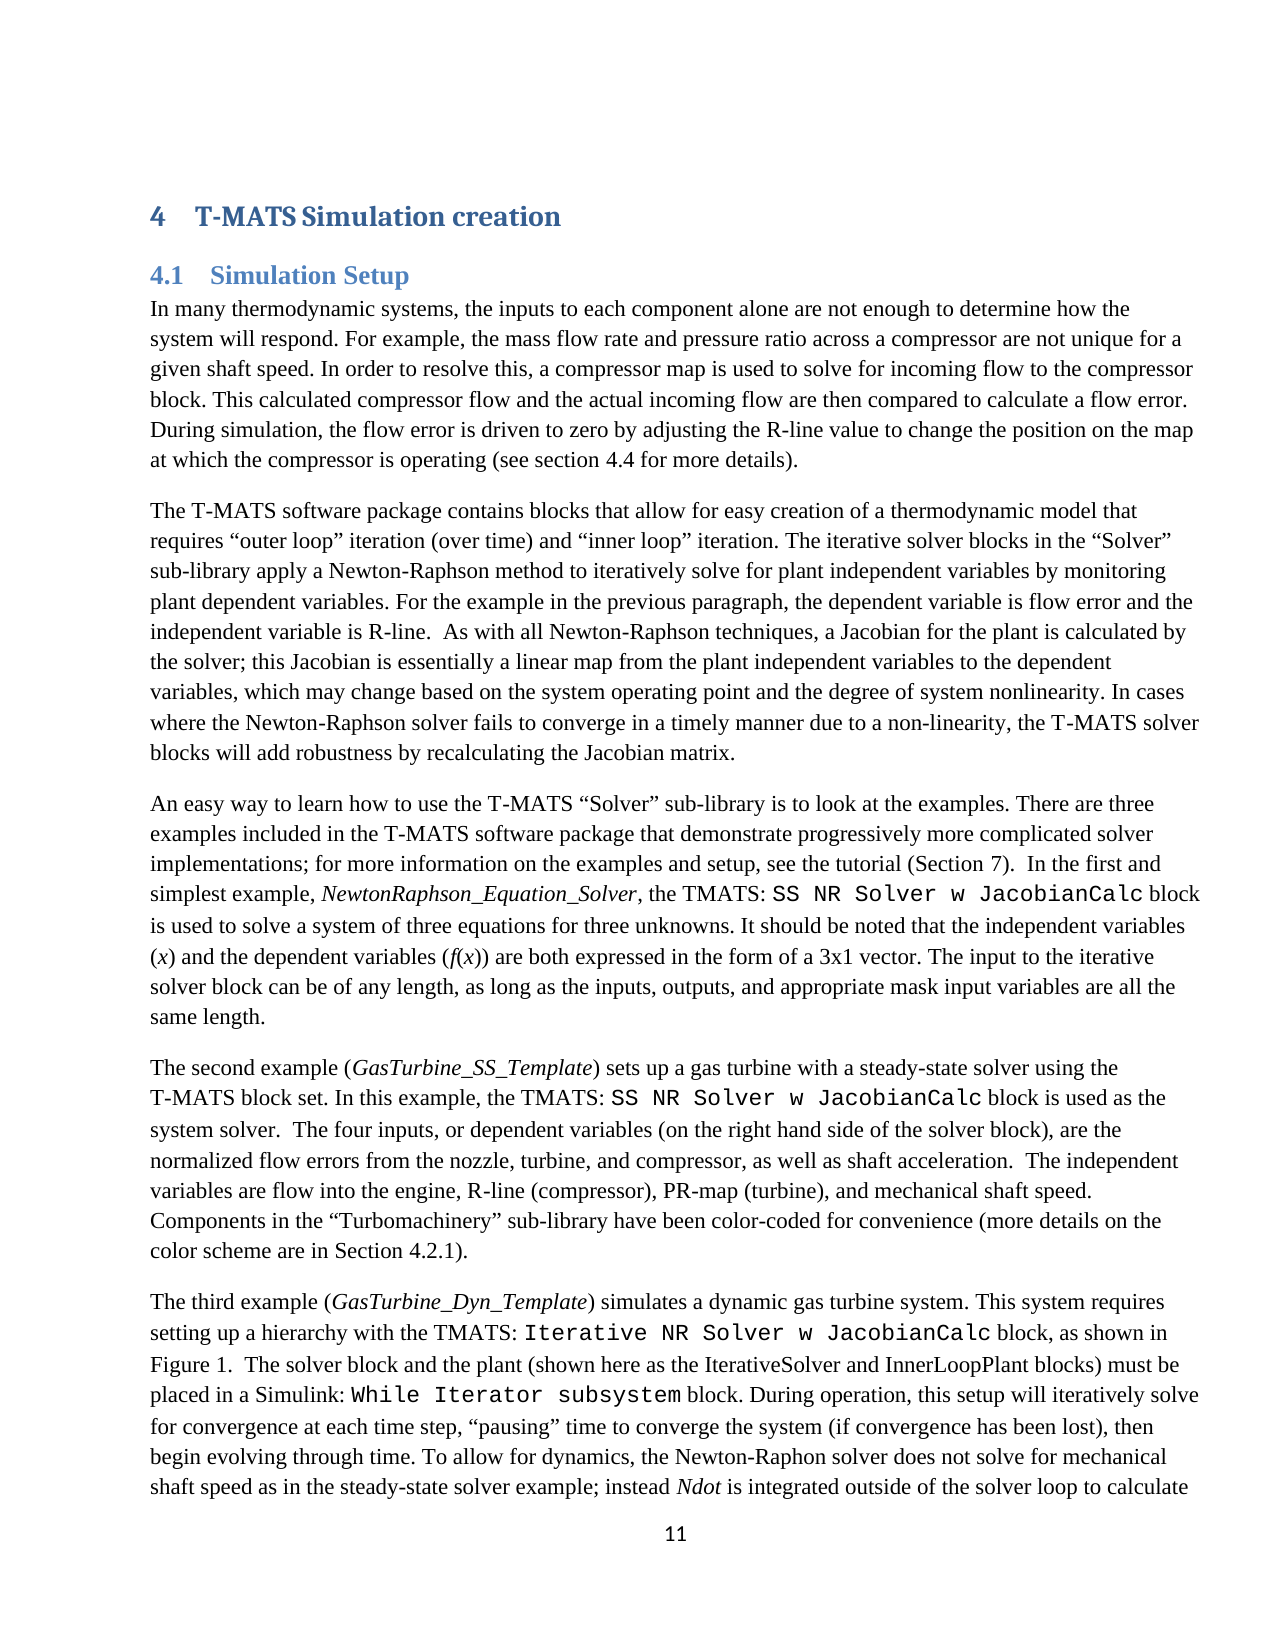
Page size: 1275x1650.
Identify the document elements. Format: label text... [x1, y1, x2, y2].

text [150, 1288, 1200, 1500]
text The T-MATS software package contains blocks that allow for easy creation of a thermodynamic model that requires “outer loop” iteration (over time) and “inner loop” iteration. The iterative solver blocks in the “Solver” sub-library apply a Newton-Raphson method to iteratively solve for plant independent variables by monitoring plant dependent variables. For the example in the previous paragraph, the dependent variable is flow error and the independent variable is R-line. As with all Newton-Raphson techniques, a Jacobian for the plant is calculated by the solver; this Jacobian is essentially a linear map from the plant independent variables to the dependent variables, which may change based on the system operating point and the degree of system nonlinearity. In cases where the Newton-Raphson solver fails to converge in a timely manner due to a non-linearity, the T-MATS solver blocks will add robustness by recalculating the Jacobian matrix. [150, 497, 1200, 765]
subtitle T-MATS Simulation creation [150, 200, 1200, 233]
text In many thermodynamic systems, the inputs to each component alone are not enough to determine how the system will respond. For example, the mass flow rate and pressure ratio across a compressor are not unique for a given shaft speed. In order to resolve this, a compressor map is used to solve for incoming flow to the compressor block. This calculated compressor flow and the actual incoming flow are then compared to calculate a flow error. During simulation, the flow error is driven to zero by adjusting the R-line value to change the position on the map at which the compressor is operating (see section 4.4 for more details). [150, 295, 1200, 472]
text An easy way to learn how to use the T-MATS “Solver” sub-library is to look at the examples. There are three examples included in the T-MATS software package that demonstrate progressively more complicated solver implementations; for more information on the examples and setup, see the tutorial (Section 7). In the first and simplest example, NewtonRaphson_Equation_Solver, the TMATS: SS NR Solver w JacobianCalc block is used to solve a system of three equations for three unknowns. It should be noted that the independent variables (x) and the dependent variables (f(x)) are both expressed in the form of a 3x1 vector. The input to the iterative solver block can be of any length, as long as the inputs, outputs, and appropriate mask input variables are all the same length. [150, 790, 1200, 1029]
text The second example (GasTurbine_SS_Template) sets up a gas turbine with a steady-state solver using the T-MATS block set. In this example, the TMATS: SS NR Solver w JacobianCalc block is used as the system solver. The four inputs, or dependent variables (on the right hand side of the solver block), are the normalized flow errors from the nozzle, turbine, and compressor, as well as shaft acceleration. The independent variables are flow into the engine, R-line (compressor), PR-map (turbine), and mechanical shaft speed. Components in the “Turbomachinery” sub-library have been color-coded for convenience (more details on the color scheme are in Section 4.2.1). [150, 1054, 1200, 1264]
subtitle Simulation Setup [150, 259, 1200, 291]
